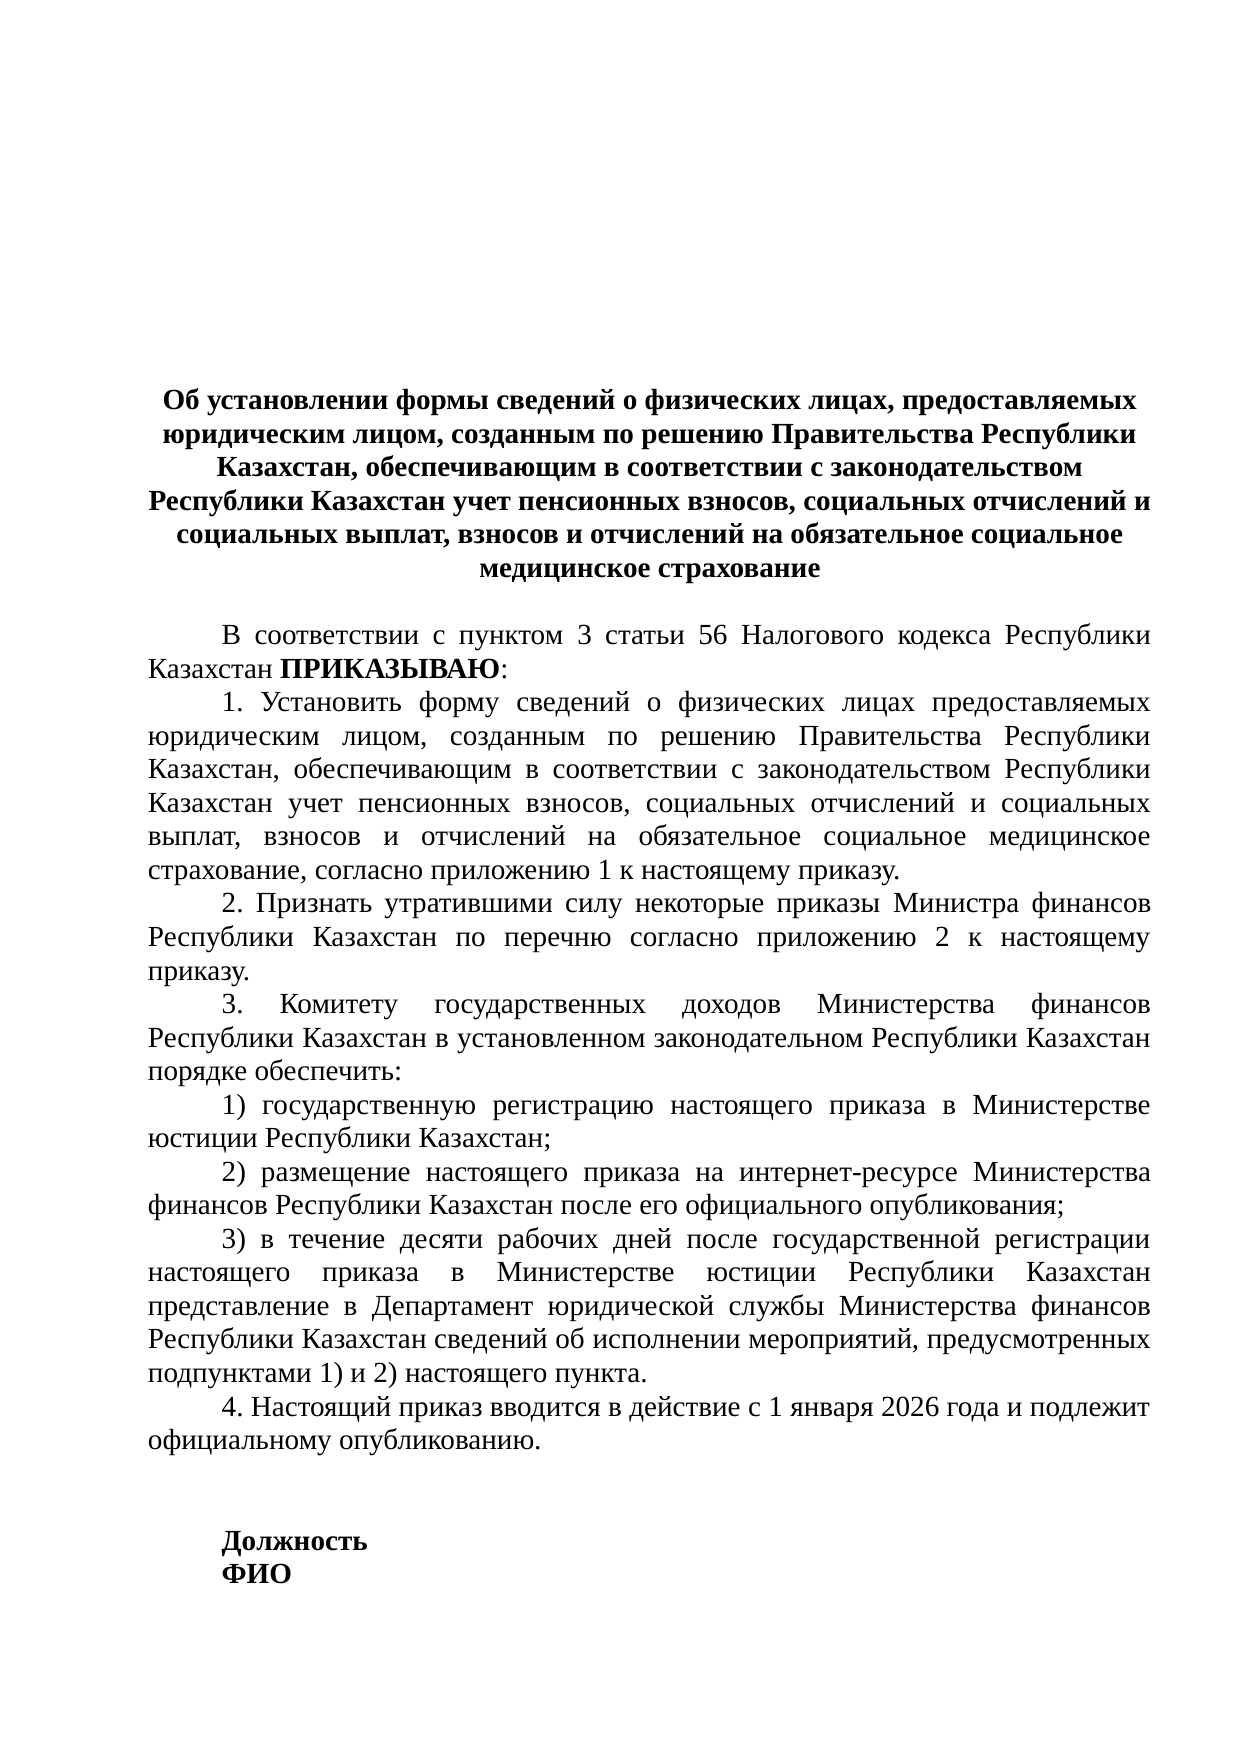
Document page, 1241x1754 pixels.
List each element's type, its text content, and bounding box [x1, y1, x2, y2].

text 2) размещение настоящего приказа на интернет-ресурсе Министерства финансов Республики Казахстан после его официального опубликования; [148, 1154, 1152, 1221]
text 2. Признать утратившими силу некоторые приказы Министра финансов Республики Казахстан по перечню согласно приложению 2 к настоящему приказу. [148, 886, 1152, 986]
text Должность ФИО [221, 1523, 1152, 1590]
text В соответствии с пунктом 3 статьи 56 Налогового кодекса Республики Казахстан ПРИКАЗЫВАЮ: [148, 617, 1152, 684]
text 4. Настоящий приказ вводится в действие с 1 января 2026 года и подлежит официальному опубликованию. [148, 1389, 1152, 1456]
text 3. Комитету государственных доходов Министерства финансов Республики Казахстан в установленном законодательном Республики Казахстан порядке обеспечить: [148, 986, 1152, 1087]
text 1) государственную регистрацию настоящего приказа в Министерстве юстиции Республики Казахстан; [148, 1087, 1152, 1154]
text 3) в течение десяти рабочих дней после государственной регистрации настоящего приказа в Министерстве юстиции Республики Казахстан представление в Департамент юридической службы Министерства финансов Республики Казахстан сведений об исполнении мероприятий, предусмотренных подпунктами 1) и 2) настоящего пункта. [148, 1221, 1152, 1389]
text Об установлении формы сведений о физических лицах, предоставляемых юридическим лицом, созданным по решению Правительства Республики Казахстан, обеспечивающим в соответствии с законодательством Республики Казахстан учет пенсионных взносов, социальных отчислений и социальных выплат, взносов и отчислений на обязательное социальное медицинское страхование [148, 382, 1152, 584]
text 1. Установить форму сведений о физических лицах предоставляемых юридическим лицом, созданным по решению Правительства Республики Казахстан, обеспечивающим в соответствии с законодательством Республики Казахстан учет пенсионных взносов, социальных отчислений и социальных выплат, взносов и отчислений на обязательное социальное медицинское страхование, согласно приложению 1 к настоящему приказу. [148, 684, 1152, 886]
